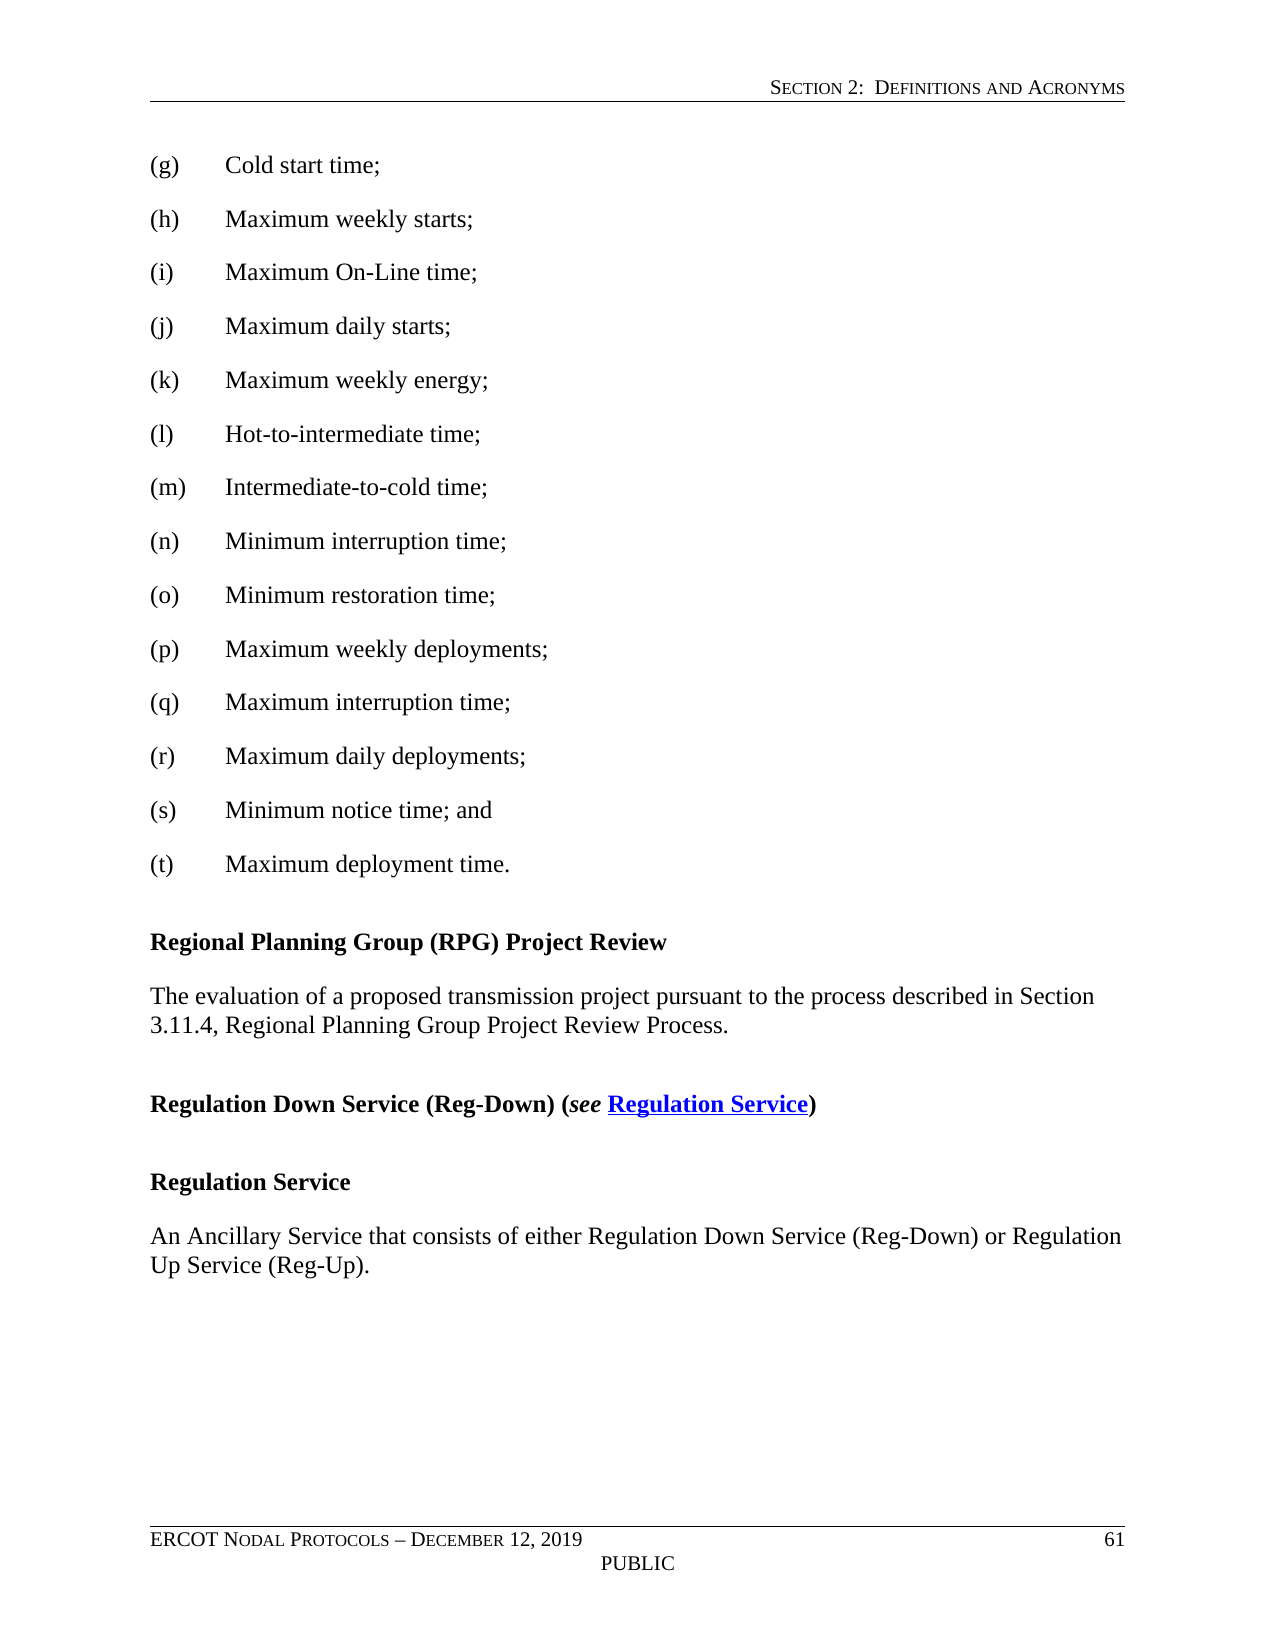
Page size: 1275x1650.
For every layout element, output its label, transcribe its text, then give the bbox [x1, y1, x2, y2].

list (l) Hot-to-intermediate time; [150, 419, 1125, 447]
text The evaluation of a proposed transmission project pursuant to the process described in Section 3.11.4, Regional Planning Group Project Review Process. [150, 981, 1144, 1039]
list (t) Maximum deployment time. [150, 849, 1125, 877]
list (i) Maximum On-Line time; [150, 257, 1125, 286]
text Regulation Service [150, 1167, 1125, 1196]
text Regional Planning Group (RPG) Project Review [150, 927, 1125, 956]
list (m) Intermediate-to-cold time; [150, 472, 1125, 501]
list (g) Cold start time; [150, 150, 1125, 179]
list (j) Maximum daily starts; [150, 311, 1125, 340]
list (q) Maximum interruption time; [150, 687, 1125, 716]
list (h) Maximum weekly starts; [150, 204, 1125, 232]
list (r) Maximum daily deployments; [150, 741, 1125, 770]
text An Ancillary Service that consists of either Regulation Down Service (Reg-Down) or Regulation Up Service (Reg-Up). [150, 1221, 1144, 1279]
text Regulation Down Service (Reg-Down) (see Regulation Service) [150, 1089, 1125, 1117]
list (o) Minimum restoration time; [150, 580, 1125, 609]
list (k) Maximum weekly energy; [150, 365, 1125, 394]
list (s) Minimum notice time; and [150, 795, 1125, 824]
list (n) Minimum interruption time; [150, 526, 1125, 555]
list (p) Maximum weekly deployments; [150, 634, 1125, 662]
